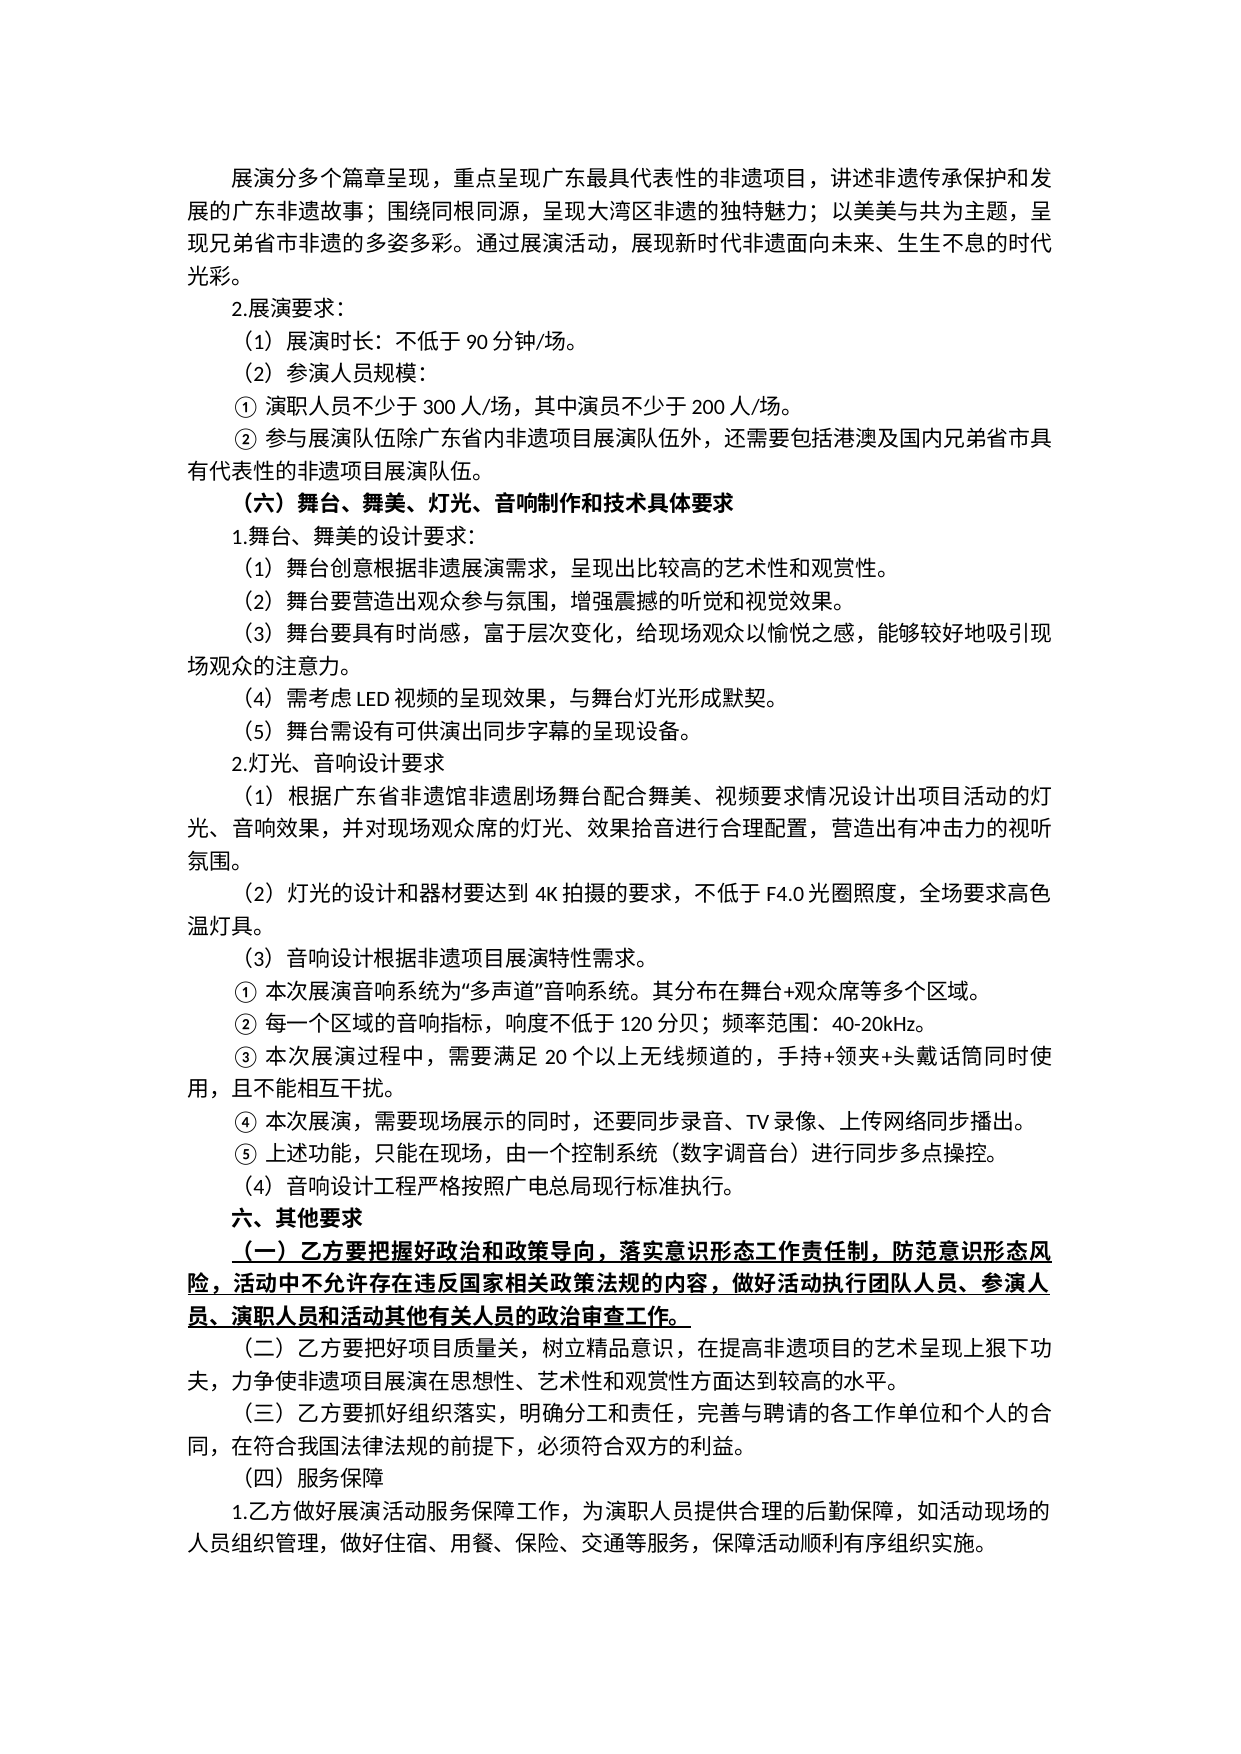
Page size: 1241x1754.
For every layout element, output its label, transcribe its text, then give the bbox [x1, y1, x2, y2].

text （2）参演人员规模： [187, 357, 1053, 389]
text （2）舞台要营造出观众参与氛围，增强震撼的听觉和视觉效果。 [187, 584, 1053, 617]
text 1.舞台、舞美的设计要求： [187, 519, 1053, 552]
text 六、其他要求 [187, 1202, 1053, 1234]
text 1.乙方做好展演活动服务保障工作，为演职人员提供合理的后勤保障，如活动现场的人员组织管理，做好住宿、用餐、保险、交通等服务，保障活动顺利有序组织实施。 [187, 1494, 1053, 1559]
text （二）乙方要把好项目质量关，树立精品意识，在提高非遗项目的艺术呈现上狠下功夫，力争使非遗项目展演在思想性、艺术性和观赏性方面达到较高的水平。 [187, 1332, 1053, 1397]
text （4）音响设计工程严格按照广电总局现行标准执行。 [187, 1169, 1053, 1202]
text 2.展演要求： [187, 292, 1053, 324]
text （3）音响设计根据非遗项目展演特性需求。 [187, 942, 1053, 974]
text ②每一个区域的音响指标，响度不低于120分贝；频率范围：40-20kHz。 [187, 1007, 1053, 1039]
text （2）灯光的设计和器材要达到4K拍摄的要求，不低于F4.0光圈照度，全场要求高色温灯具。 [187, 877, 1053, 942]
text （1）展演时长：不低于90分钟/场。 [187, 324, 1053, 357]
text ①本次展演音响系统为“多声道”音响系统。其分布在舞台+观众席等多个区域。 [187, 974, 1053, 1007]
text ⑤上述功能，只能在现场，由一个控制系统（数字调音台）进行同步多点操控。 [187, 1137, 1053, 1169]
text （六）舞台、舞美、灯光、音响制作和技术具体要求 [187, 487, 1053, 519]
text （三）乙方要抓好组织落实，明确分工和责任，完善与聘请的各工作单位和个人的合同，在符合我国法律法规的前提下，必须符合双方的利益。 [187, 1397, 1053, 1462]
text （一）乙方要把握好政治和政策导向，落实意识形态工作责任制，防范意识形态风险，活动中不允许存在违反国家相关政策法规的内容，做好活动执行团队人员、参演人员、演职人员和活动其他有关人员的政治审查工作。 [187, 1234, 1053, 1332]
text （1）舞台创意根据非遗展演需求，呈现出比较高的艺术性和观赏性。 [187, 552, 1053, 584]
text 展演分多个篇章呈现，重点呈现广东最具代表性的非遗项目，讲述非遗传承保护和发展的广东非遗故事；围绕同根同源，呈现大湾区非遗的独特魅力；以美美与共为主题，呈现兄弟省市非遗的多姿多彩。通过展演活动，展现新时代非遗面向未来、生生不息的时代光彩。 [187, 162, 1053, 292]
text ①演职人员不少于300人/场，其中演员不少于200人/场。 [187, 389, 1053, 422]
text 2.灯光、音响设计要求 [187, 747, 1053, 779]
text （5）舞台需设有可供演出同步字幕的呈现设备。 [187, 714, 1053, 747]
text （4）需考虑LED视频的呈现效果，与舞台灯光形成默契。 [187, 682, 1053, 714]
text （3）舞台要具有时尚感，富于层次变化，给现场观众以愉悦之感，能够较好地吸引现场观众的注意力。 [187, 617, 1053, 682]
text （四）服务保障 [187, 1462, 1053, 1494]
text ④本次展演，需要现场展示的同时，还要同步录音、TV录像、上传网络同步播出。 [187, 1104, 1053, 1137]
text （1）根据广东省非遗馆非遗剧场舞台配合舞美、视频要求情况设计出项目活动的灯光、音响效果，并对现场观众席的灯光、效果拾音进行合理配置，营造出有冲击力的视听氛围。 [187, 779, 1053, 877]
text ②参与展演队伍除广东省内非遗项目展演队伍外，还需要包括港澳及国内兄弟省市具有代表性的非遗项目展演队伍。 [187, 422, 1053, 487]
text ③本次展演过程中，需要满足20个以上无线频道的，手持+领夹+头戴话筒同时使用，且不能相互干扰。 [187, 1039, 1053, 1104]
